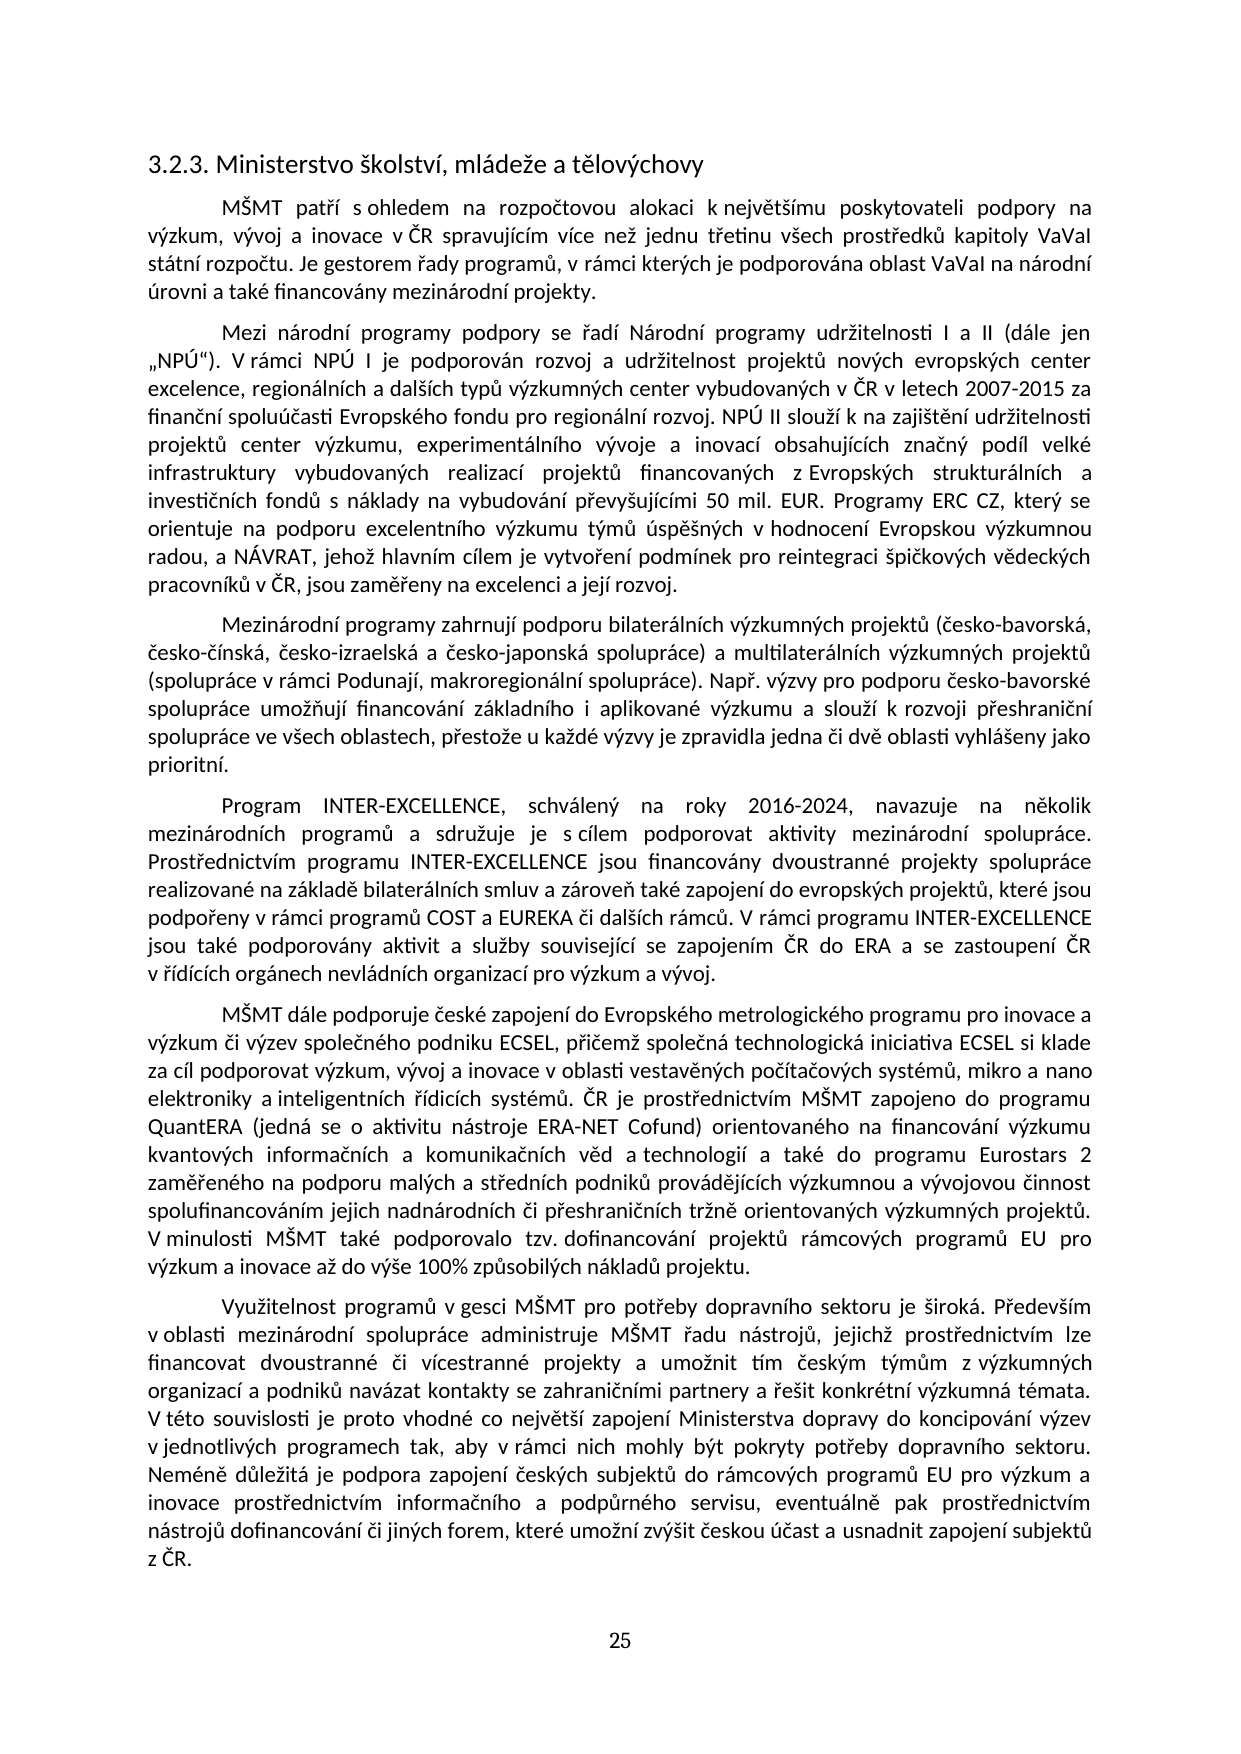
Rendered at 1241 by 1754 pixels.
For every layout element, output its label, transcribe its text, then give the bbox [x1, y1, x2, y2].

text Program INTER-EXCELLENCE, schválený na roky 2016-2024, navazuje na několik mezinárodních programů a sdružuje je s cílem podporovat aktivity mezinárodní spolupráce. Prostřednictvím programu INTER-EXCELLENCE jsou financovány dvoustranné projekty spolupráce realizované na základě bilaterálních smluv a zároveň také zapojení do evropských projektů, které jsou podpořeny v rámci programů COST a EUREKA či dalších rámců. V rámci programu INTER-EXCELLENCE jsou také podporovány aktivit a služby související se zapojením ČR do ERA a se zastoupení ČR v řídících orgánech nevládních organizací pro výzkum a vývoj. [148, 791, 1093, 987]
text Mezinárodní programy zahrnují podporu bilaterálních výzkumných projektů (česko-bavorská, česko-čínská, česko-izraelská a česko-japonská spolupráce) a multilaterálních výzkumných projektů (spolupráce v rámci Podunají, makroregionální spolupráce). Např. výzvy pro podporu česko-bavorské spolupráce umožňují financování základního i aplikované výzkumu a slouží k rozvoji přeshraniční spolupráce ve všech oblastech, přestože u každé výzvy je zpravidla jedna či dvě oblasti vyhlášeny jako prioritní. [148, 610, 1093, 778]
text Mezi národní programy podpory se řadí Národní programy udržitelnosti I a II (dále jen „NPÚ“). V rámci NPÚ I je podporován rozvoj a udržitelnost projektů nových evropských center excelence, regionálních a dalších typů výzkumných center vybudovaných v ČR v letech 2007-2015 za finanční spoluúčasti Evropského fondu pro regionální rozvoj. NPÚ II slouží k na zajištění udržitelnosti projektů center výzkumu, experimentálního vývoje a inovací obsahujících značný podíl velké infrastruktury vybudovaných realizací projektů financovaných z Evropských strukturálních a investičních fondů s náklady na vybudování převyšujícími 50 mil. EUR. Programy ERC CZ, který se orientuje na podporu excelentního výzkumu týmů úspěšných v hodnocení Evropskou výzkumnou radou, a NÁVRAT, jehož hlavním cílem je vytvoření podmínek pro reintegraci špičkových vědeckých pracovníků v ČR, jsou zaměřeny na excelenci a její rozvoj. [148, 318, 1093, 598]
text Využitelnost programů v gesci MŠMT pro potřeby dopravního sektoru je široká. Především v oblasti mezinárodní spolupráce administruje MŠMT řadu nástrojů, jejichž prostřednictvím lze financovat dvoustranné či vícestranné projekty a umožnit tím českým týmům z výzkumných organizací a podniků navázat kontakty se zahraničními partnery a řešit konkrétní výzkumná témata. V této souvislosti je proto vhodné co největší zapojení Ministerstva dopravy do koncipování výzev v jednotlivých programech tak, aby v rámci nich mohly být pokryty potřeby dopravního sektoru. Neméně důležitá je podpora zapojení českých subjektů do rámcových programů EU pro výzkum a inovace prostřednictvím informačního a podpůrného servisu, eventuálně pak prostřednictvím nástrojů dofinancování či jiných forem, které umožní zvýšit českou účast a usnadnit zapojení subjektů z ČR. [148, 1292, 1093, 1573]
text MŠMT dále podporuje české zapojení do Evropského metrologického programu pro inovace a výzkum či výzev společného podniku ECSEL, přičemž společná technologická iniciativa ECSEL si klade za cíl podporovat výzkum, vývoj a inovace v oblasti vestavěných počítačových systémů, mikro a nano elektroniky a inteligentních řídicích systémů. ČR je prostřednictvím MŠMT zapojeno do programu QuantERA (jedná se o aktivitu nástroje ERA-NET Cofund) orientovaného na financování výzkumu kvantových informačních a komunikačních věd a technologií a také do programu Eurostars 2 zaměřeného na podporu malých a středních podniků provádějících výzkumnou a vývojovou činnost spolufinancováním jejich nadnárodních či přeshraničních tržně orientovaných výzkumných projektů. V minulosti MŠMT také podporovalo tzv. dofinancování projektů rámcových programů EU pro výzkum a inovace až do výše 100% způsobilých nákladů projektu. [148, 1000, 1093, 1280]
subtitle 3.2.3. Ministerstvo školství, mládeže a tělovýchovy [148, 148, 1093, 181]
text MŠMT patří s ohledem na rozpočtovou alokaci k největšímu poskytovateli podpory na výzkum, vývoj a inovace v ČR spravujícím více než jednu třetinu všech prostředků kapitoly VaVaI státní rozpočtu. Je gestorem řady programů, v rámci kterých je podporována oblast VaVaI na národní úrovni a také financovány mezinárodní projekty. [148, 193, 1093, 305]
